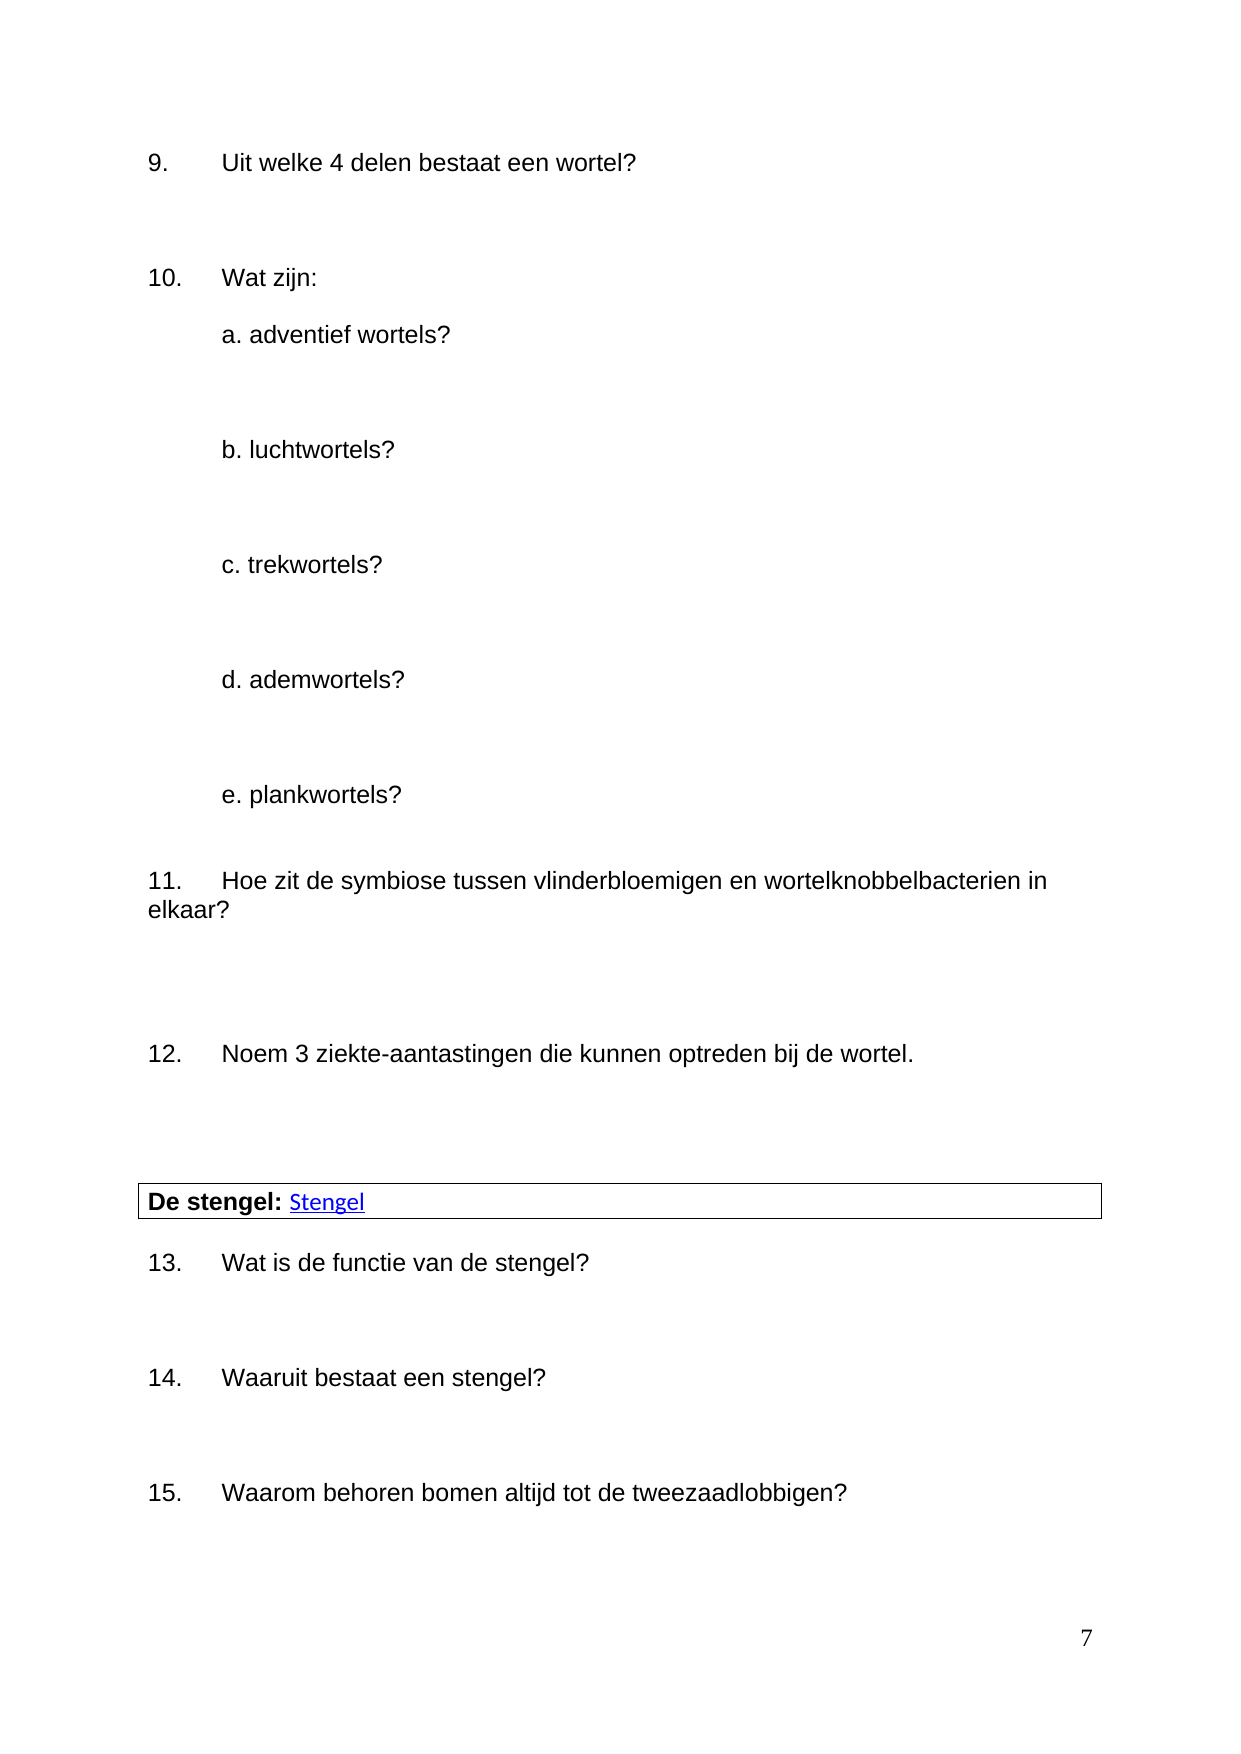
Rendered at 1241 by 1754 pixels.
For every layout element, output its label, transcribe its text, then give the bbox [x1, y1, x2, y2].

text 12. Noem 3 ziekte-aantastingen die kunnen optreden bij de wortel. [148, 1039, 1093, 1068]
text c. trekwortels? [148, 550, 1093, 579]
text b. luchtwortels? [148, 435, 1093, 464]
text 9. Uit welke 4 delen bestaat een wortel? [148, 148, 1093, 176]
text 10. Wat zijn: [148, 263, 1093, 291]
text 14. Waaruit bestaat een stengel? [148, 1363, 1093, 1392]
text e. plankwortels? [148, 780, 1093, 809]
text 13. Wat is de functie van de stengel? [148, 1248, 1093, 1277]
text 15. Waarom behoren bomen altijd tot de tweezaadlobbigen? [148, 1478, 1093, 1507]
text 11. Hoe zit de symbiose tussen vlinderbloemigen en wortelknobbelbacterien in elkaar? [148, 866, 1093, 924]
text a. adventief wortels? [148, 320, 1093, 349]
text De stengel: Stengel [139, 1184, 1101, 1218]
text d. ademwortels? [148, 665, 1093, 694]
